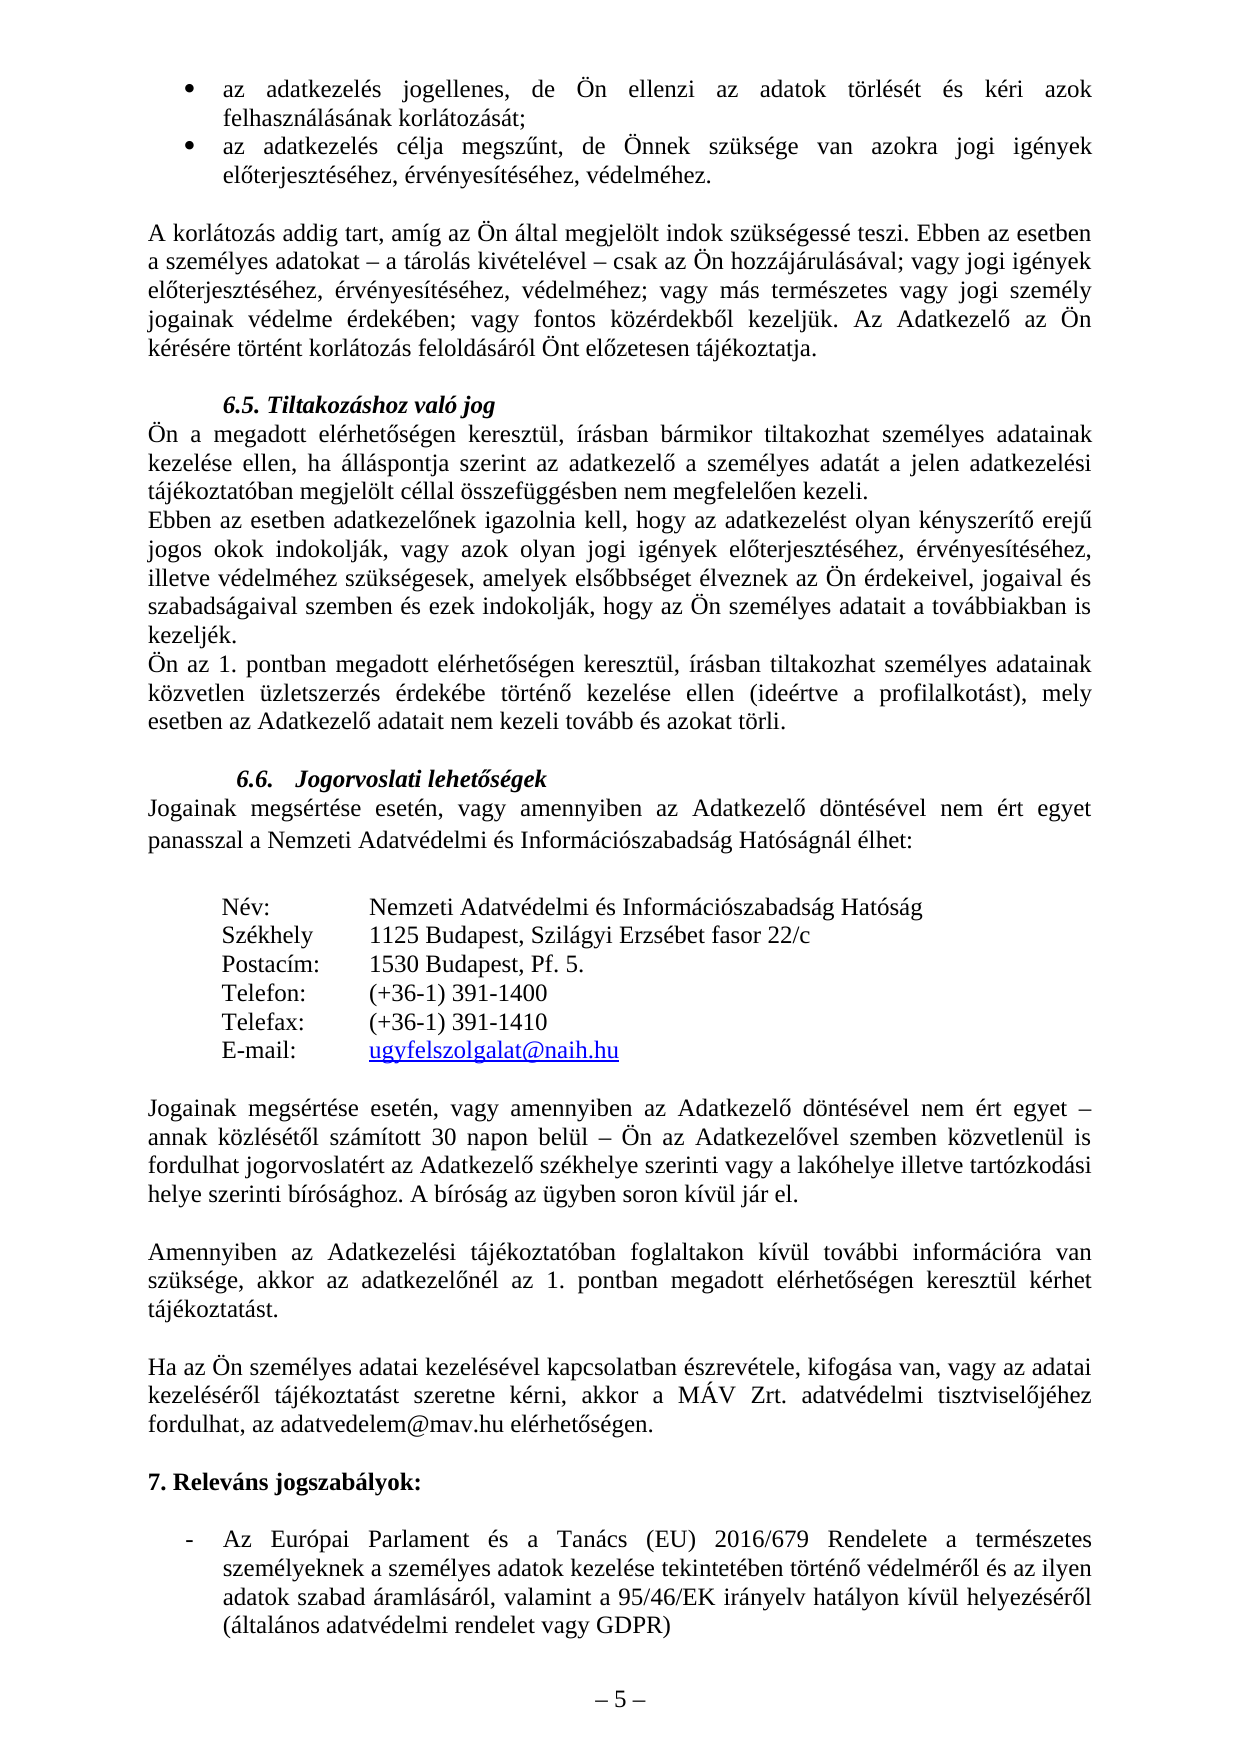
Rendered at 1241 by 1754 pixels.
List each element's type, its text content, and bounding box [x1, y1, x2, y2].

list Az Európai Parlament és a Tanács (EU) 2016/679 Rendelete a természetes személyeknek a személyes adatok kezelése tekintetében történő védelméről és az ilyen adatok szabad áramlásáról, valamint a 95/46/EK irányelv hatályon kívül helyezéséről (általános adatvédelmi rendelet vagy GDPR) [185, 1524, 1093, 1639]
text A korlátozás addig tart, amíg az Ön által megjelölt indok szükségessé teszi. Ebben az esetben a személyes adatokat – a tárolás kivételével – csak az Ön hozzájárulásával; vagy jogi igények előterjesztéséhez, érvényesítéséhez, védelméhez; vagy más természetes vagy jogi személy jogainak védelme érdekében; vagy fontos közérdekből kezeljük. Az Adatkezelő az Ön kérésére történt korlátozás feloldásáról Önt előzetesen tájékoztatja. [148, 218, 1093, 361]
text Amennyiben az Adatkezelési tájékoztatóban foglaltakon kívül további információra van szüksége, akkor az adatkezelőnél az 1. pontban megadott elérhetőségen keresztül kérhet tájékoztatást. [148, 1237, 1093, 1323]
text Név: Nemzeti Adatvédelmi és Információszabadság Hatóság [148, 892, 1093, 920]
text Ön az 1. pontban megadott elérhetőségen keresztül, írásban tiltakozhat személyes adatainak közvetlen üzletszerzés érdekébe történő kezelése ellen (ideértve a profilalkotást), mely esetben az Adatkezelő adatait nem kezeli tovább és azokat törli. [148, 649, 1093, 735]
text Postacím: 1530 Budapest, Pf. 5. [221, 949, 1093, 978]
text Székhely 1125 Budapest, Szilágyi Erzsébet fasor 22/c [221, 920, 1093, 949]
text Ha az Ön személyes adatai kezelésével kapcsolatban észrevétele, kifogása van, vagy az adatai kezeléséről tájékoztatást szeretne kérni, akkor a MÁV Zrt. adatvédelmi tisztviselőjéhez fordulhat, az adatvedelem@mav.hu elérhetőségen. [148, 1352, 1093, 1438]
text Ebben az esetben adatkezelőnek igazolnia kell, hogy az adatkezelést olyan kényszerítő erejű jogos okok indokolják, vagy azok olyan jogi igények előterjesztéséhez, érvényesítéséhez, illetve védelméhez szükségesek, amelyek elsőbbséget élveznek az Ön érdekeivel, jogaival és szabadságaival szemben és ezek indokolják, hogy az Ön személyes adatait a továbbiakban is kezeljék. [148, 505, 1093, 649]
text Jogainak megsértése esetén, vagy amennyiben az Adatkezelő döntésével nem ért egyet – annak közlésétől számított 30 napon belül – Ön az Adatkezelővel szemben közvetlenül is fordulhat jogorvoslatért az Adatkezelő székhelye szerinti vagy a lakóhelye illetve tartózkodási helye szerinti bírósághoz. A bíróság az ügyben soron kívül jár el. [148, 1093, 1093, 1208]
text Jogainak megsértése esetén, vagy amennyiben az Adatkezelő döntésével nem ért egyet panasszal a Nemzeti Adatvédelmi és Információszabadság Hatóságnál élhet: [148, 793, 1093, 854]
list az adatkezelés jogellenes, de Ön ellenzi az adatok törlését és kéri azok felhasználásának korlátozását; [185, 74, 1093, 131]
text 6.6. Jogorvoslati lehetőségek [236, 764, 1093, 793]
text E-mail: ugyfelszolgalat@naih.hu [221, 1035, 1093, 1064]
text Ön a megadott elérhetőségen keresztül, írásban bármikor tiltakozhat személyes adatainak kezelése ellen, ha álláspontja szerint az adatkezelő a személyes adatát a jelen adatkezelési tájékoztatóban megjelölt céllal összefüggésben nem megfelelően kezeli. [148, 419, 1093, 505]
text 7. Releváns jogszabályok: [148, 1467, 1093, 1495]
text Telefax: (+36-1) 391-1410 [221, 1007, 1093, 1035]
text 6.5. Tiltakozáshoz való jog [223, 390, 1093, 419]
text Telefon: (+36-1) 391-1400 [221, 978, 1093, 1007]
list az adatkezelés célja megszűnt, de Önnek szüksége van azokra jogi igények előterjesztéséhez, érvényesítéséhez, védelméhez. [185, 131, 1093, 189]
